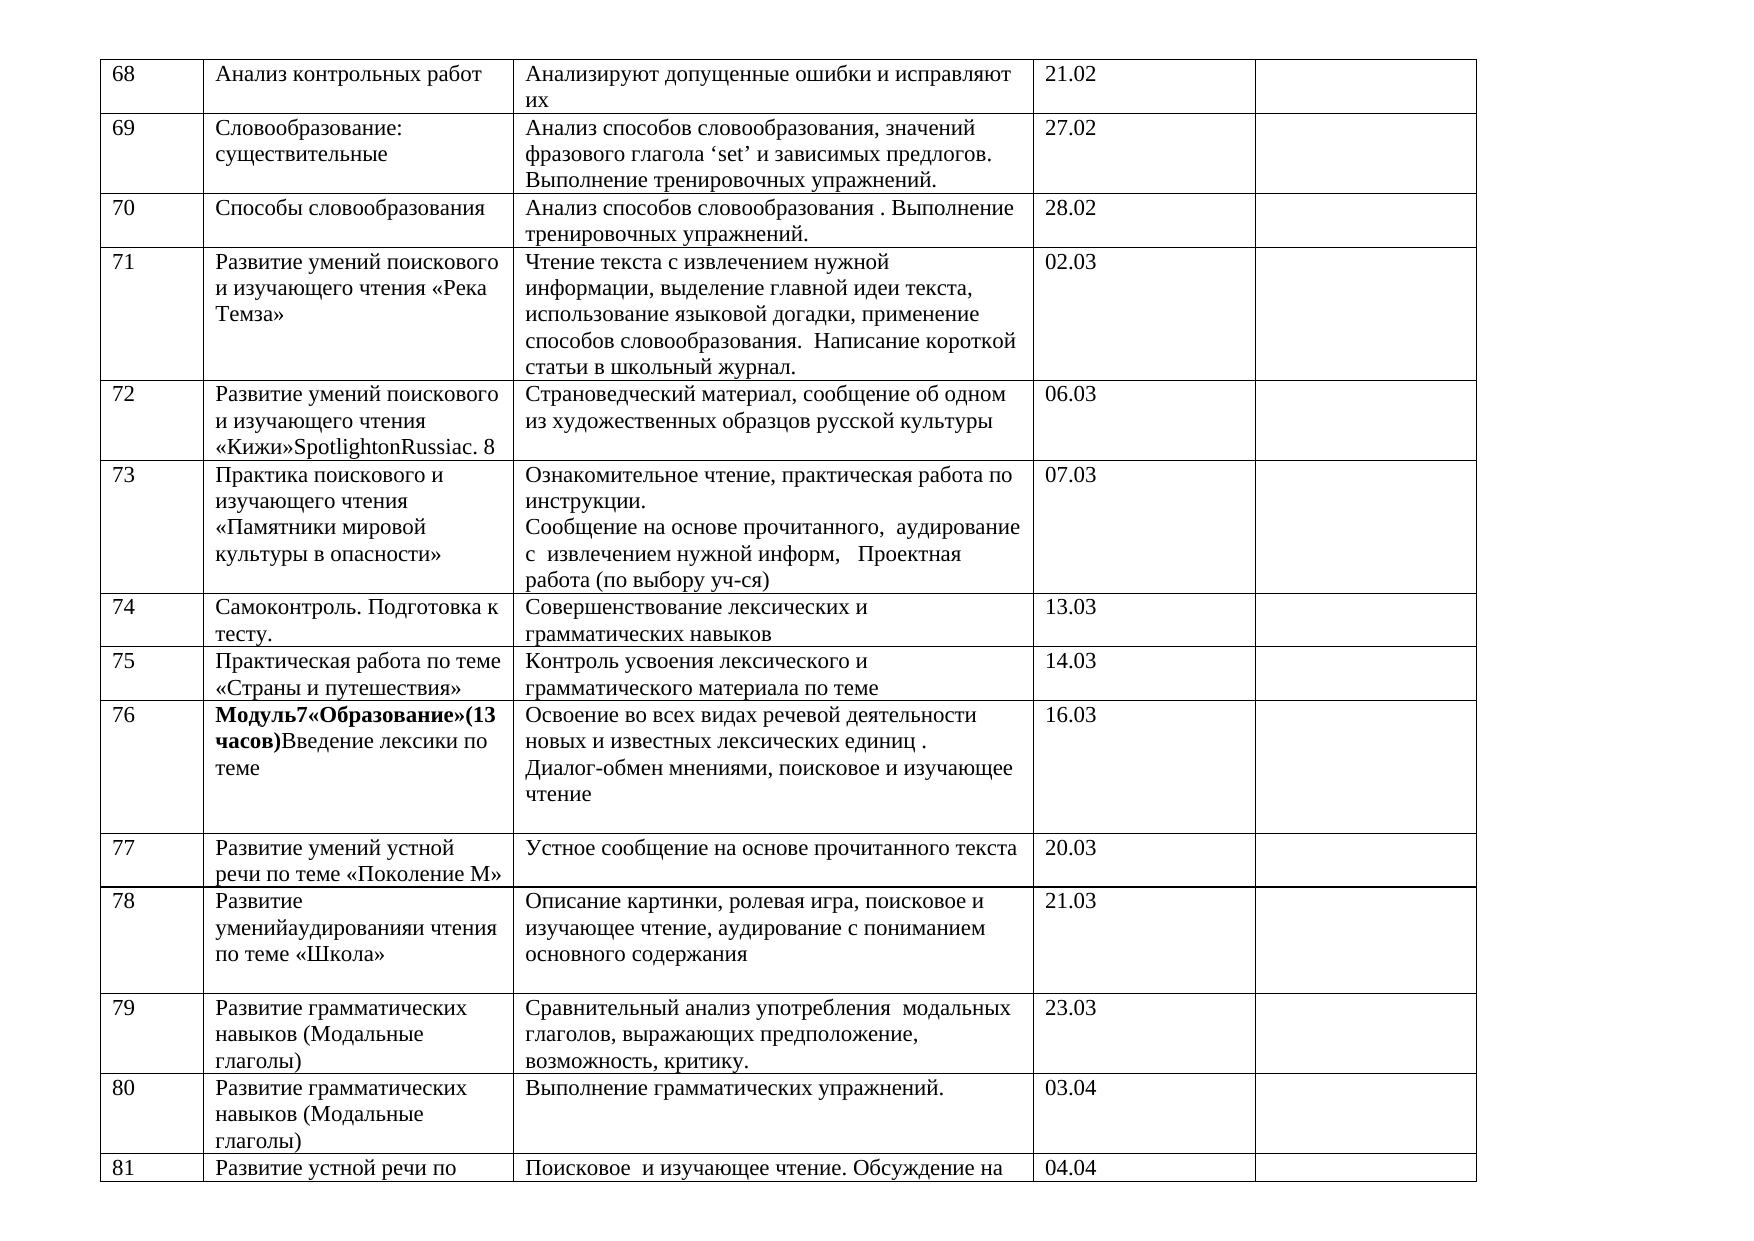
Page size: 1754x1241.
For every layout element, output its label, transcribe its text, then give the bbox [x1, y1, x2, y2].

table_cell Ознакомительное чтение, практическая работа по инструкции. Сообщение на основе прочитанного, аудирование с извлечением нужной информ, Проектная работа (по выбору уч-ся) [514, 461, 1033, 592]
table_cell 69 [101, 114, 203, 193]
table_cell 16.03 [1034, 701, 1255, 833]
table_cell Страноведческий материал, сообщение об одном из художественных образцов русской культуры [514, 381, 1033, 459]
table_cell [1256, 1074, 1476, 1153]
table_cell 77 [101, 834, 203, 886]
table_cell [1256, 1154, 1476, 1181]
table_cell 21.02 [1034, 60, 1255, 113]
table_cell 79 [101, 994, 203, 1073]
table_cell [1256, 888, 1476, 993]
table_cell 07.03 [1034, 461, 1255, 592]
table_cell Развитие грамматических навыков (Модальные глаголы) [204, 994, 513, 1073]
table_cell Развитие умений поискового и изучающего чтения «Река Темза» [204, 248, 513, 379]
table_cell 81 [101, 1154, 203, 1181]
table_cell 13.03 [1034, 594, 1255, 646]
table_cell 76 [101, 701, 203, 833]
table_cell Развитие умений поискового и изучающего чтения «Кижи»SpotlightonRussiaс. 8 [204, 381, 513, 459]
table_cell [1256, 114, 1476, 193]
table_cell [1256, 594, 1476, 646]
table_cell [1256, 381, 1476, 459]
table_cell [1256, 248, 1476, 379]
table_cell Развитие грамматических навыков (Модальные глаголы) [204, 1074, 513, 1153]
table_cell Практика поискового и изучающего чтения «Памятники мировой культуры в опасности» [204, 461, 513, 592]
table_cell [1256, 60, 1476, 113]
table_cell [204, 1154, 513, 1181]
table_cell [1256, 647, 1476, 700]
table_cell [514, 1154, 1033, 1181]
table_cell Анализ контрольных работ [204, 60, 513, 113]
table_cell 20.03 [1034, 834, 1255, 886]
table_cell Анализируют допущенные ошибки и исправляют их [514, 60, 1033, 113]
table_cell Модуль7«Образование»(13 часов)Введение лексики по теме [204, 701, 513, 833]
table_cell 70 [101, 194, 203, 247]
table_cell [1256, 834, 1476, 886]
table_cell 27.02 [1034, 114, 1255, 193]
table_cell 28.02 [1034, 194, 1255, 247]
table_cell 21.03 [1034, 888, 1255, 993]
table_cell 02.03 [1034, 248, 1255, 379]
table_cell Совершенствование лексических и грамматических навыков [514, 594, 1033, 646]
table_cell Устное сообщение на основе прочитанного текста [514, 834, 1033, 886]
table_cell 23.03 [1034, 994, 1255, 1073]
table_cell Описание картинки, ролевая игра, поисковое и изучающее чтение, аудирование с пониманием основного содержания [514, 888, 1033, 993]
table_cell 80 [101, 1074, 203, 1153]
table_cell 74 [101, 594, 203, 646]
table_cell 78 [101, 888, 203, 993]
table_cell Выполнение грамматических упражнений. [514, 1074, 1033, 1153]
table_cell 68 [101, 60, 203, 113]
table_cell 71 [101, 248, 203, 379]
table_cell Словообразование: существительные [204, 114, 513, 193]
table_cell Развитие уменийаудированияи чтения по теме «Школа» [204, 888, 513, 993]
table_cell Чтение текста с извлечением нужной информации, выделение главной идеи текста, использование языковой догадки, применение способов словообразования. Написание короткой статьи в школьный журнал. [514, 248, 1033, 379]
table_cell Самоконтроль. Подготовка к тесту. [204, 594, 513, 646]
table_cell 04.04 [1034, 1154, 1255, 1181]
table_cell Анализ способов словообразования, значений фразового глагола ‘set’ и зависимых предлогов. Выполнение тренировочных упражнений. [514, 114, 1033, 193]
table_cell 72 [101, 381, 203, 459]
table_cell Способы словообразования [204, 194, 513, 247]
table_cell 14.03 [1034, 647, 1255, 700]
table_cell Развитие умений устной речи по теме «Поколение М» [204, 834, 513, 886]
table_cell Освоение во всех видах речевой деятельности новых и известных лексических единиц . Диалог-обмен мнениями, поисковое и изучающее чтение [514, 701, 1033, 833]
table_cell Контроль усвоения лексического и грамматического материала по теме [514, 647, 1033, 700]
table_cell 75 [101, 647, 203, 700]
table_cell [1256, 994, 1476, 1073]
table_cell Анализ способов словообразования . Выполнение тренировочных упражнений. [514, 194, 1033, 247]
table_cell [1256, 194, 1476, 247]
table_cell 03.04 [1034, 1074, 1255, 1153]
table_cell [1256, 701, 1476, 833]
table_cell Практическая работа по теме «Страны и путешествия» [204, 647, 513, 700]
table_cell [1256, 461, 1476, 592]
table_cell 73 [101, 461, 203, 592]
table_cell 06.03 [1034, 381, 1255, 459]
table_cell Сравнительный анализ употребления модальных глаголов, выражающих предположение, возможность, критику. [514, 994, 1033, 1073]
